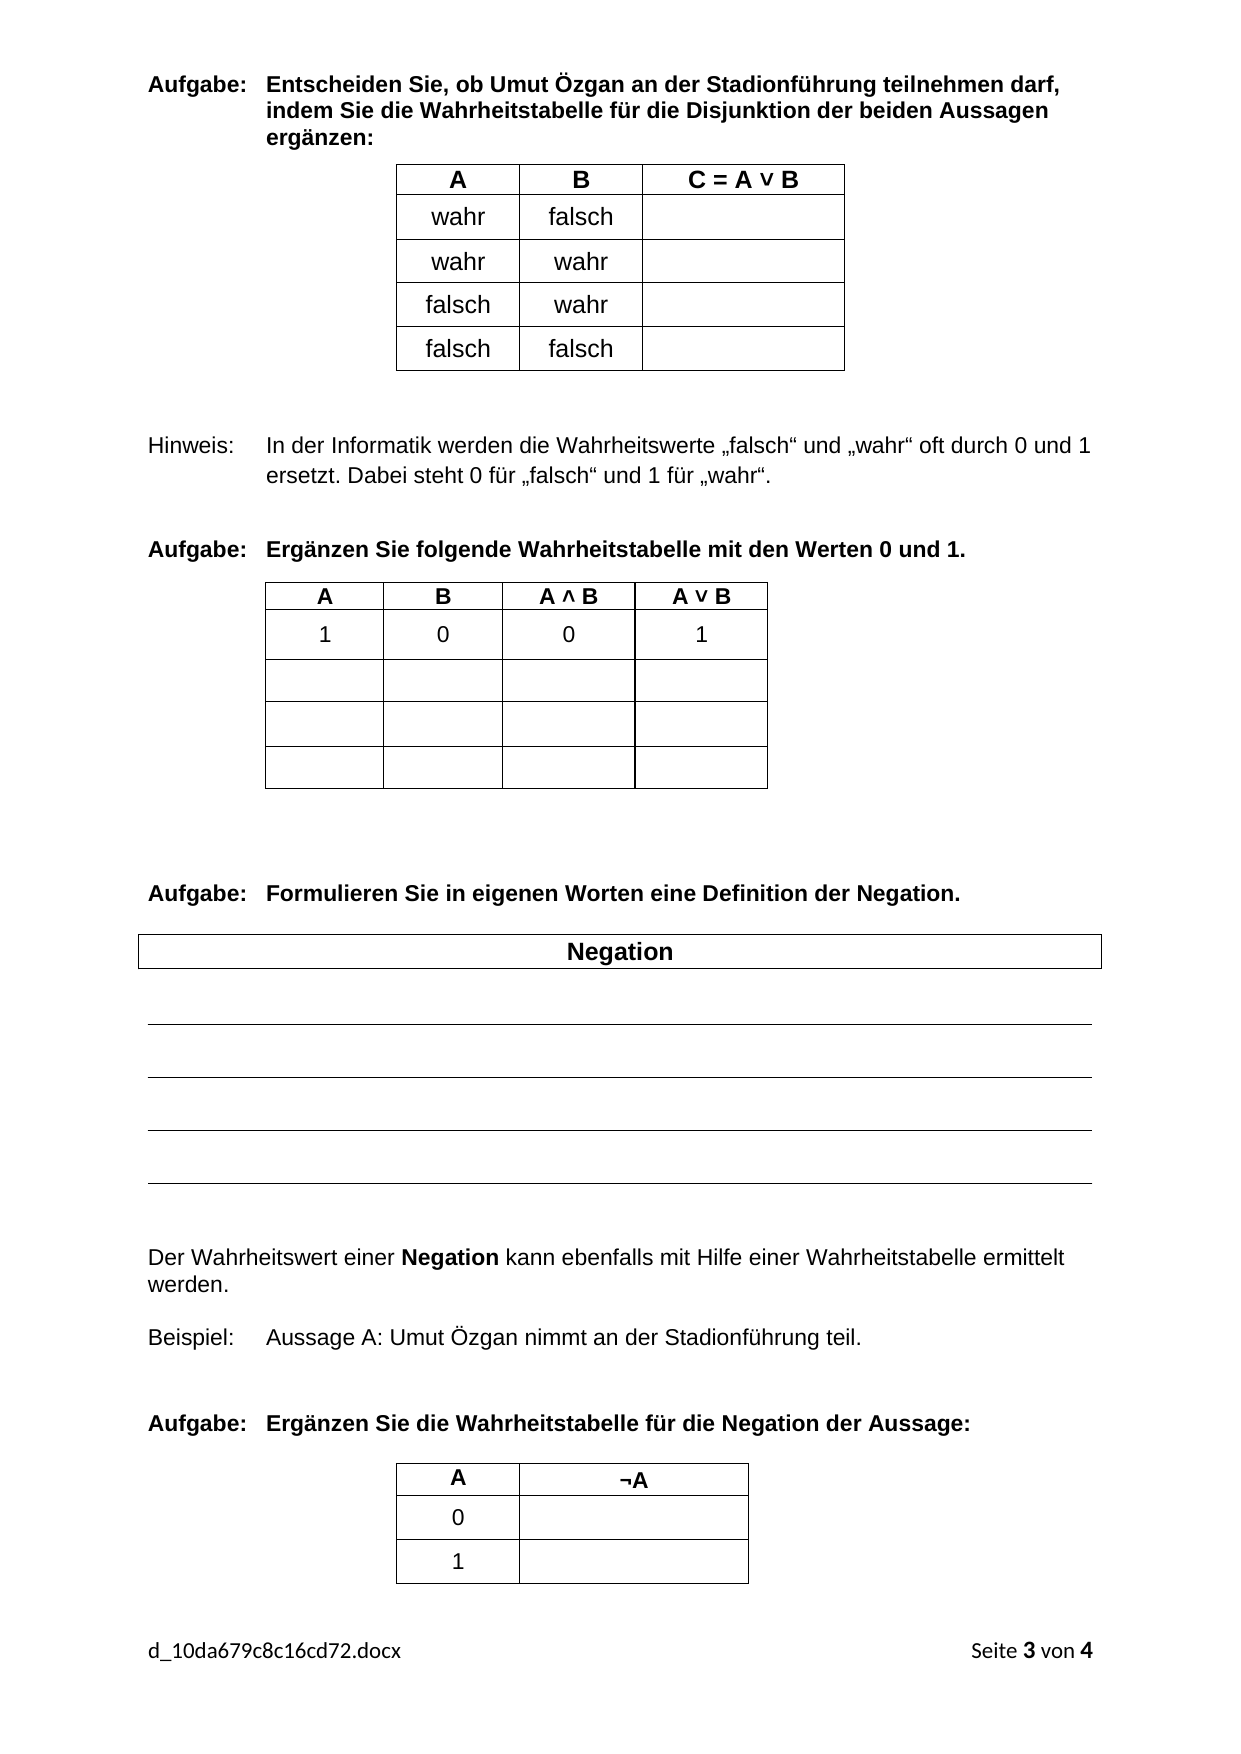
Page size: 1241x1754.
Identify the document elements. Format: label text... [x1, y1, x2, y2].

table_header A ˅ B [636, 583, 767, 609]
table_cell [643, 327, 844, 370]
table_cell 1 [636, 610, 767, 658]
table_cell [503, 702, 634, 746]
text Hinweis: In der Informatik werden die Wahrheitswerte „falsch“ und „wahr“ oft durch 0 und 1 ersetzt. Dabei steht 0 für „falsch“ und 1 für „wahr“. [148, 432, 1092, 488]
text Aufgabe: Ergänzen Sie die Wahrheitstabelle für die Negation der Aussage: [148, 1410, 1092, 1437]
table_cell 0 [384, 610, 502, 658]
table_cell falsch [520, 195, 642, 238]
table_cell [384, 702, 502, 746]
table_header A ˄ B [503, 583, 634, 609]
table_cell [520, 1496, 748, 1539]
table_cell [636, 747, 767, 788]
table_cell 1 [397, 1540, 519, 1582]
table_cell wahr [520, 240, 642, 282]
text Aufgabe: Ergänzen Sie folgende Wahrheitstabelle mit den Werten 0 und 1. [148, 536, 1092, 562]
table_cell [384, 747, 502, 788]
text Aufgabe: Entscheiden Sie, ob Umut Özgan an der Stadionführung teilnehmen darf, indem Sie die Wahrheitstabelle für die Disjunktion der beiden Aussagen ergänzen: [148, 71, 1092, 150]
table_cell falsch [397, 327, 519, 370]
table_cell [636, 660, 767, 701]
table_cell falsch [520, 327, 642, 370]
table_cell 1 [266, 610, 383, 658]
table_cell [643, 283, 844, 326]
table_cell wahr [397, 240, 519, 282]
table_cell [643, 240, 844, 282]
table_cell [503, 747, 634, 788]
text Aufgabe: Formulieren Sie in eigenen Worten eine Definition der Negation. [148, 880, 1092, 906]
table_cell wahr [397, 195, 519, 238]
table_cell [636, 702, 767, 746]
table_cell [384, 660, 502, 701]
table_cell [266, 702, 383, 746]
table_cell falsch [397, 283, 519, 326]
table_cell [643, 195, 844, 238]
table_header B [520, 165, 642, 194]
table_header A [397, 165, 519, 194]
table_cell wahr [520, 283, 642, 326]
table_header A [397, 1464, 519, 1494]
table_cell [266, 747, 383, 788]
table_header ¬A [520, 1464, 748, 1494]
text Beispiel: Aussage A: Umut Özgan nimmt an der Stadionführung teil. [148, 1323, 1092, 1350]
table_header B [384, 583, 502, 609]
text Negation [139, 935, 1101, 968]
table_cell 0 [397, 1496, 519, 1539]
table_cell [520, 1540, 748, 1582]
table_cell [503, 660, 634, 701]
table_header A [266, 583, 383, 609]
text Der Wahrheitswert einer Negation kann ebenfalls mit Hilfe einer Wahrheitstabelle ermittelt werden. [148, 1244, 1092, 1297]
table_cell [266, 660, 383, 701]
table_cell 0 [503, 610, 634, 658]
table_header C = A ˅ B [643, 165, 844, 194]
